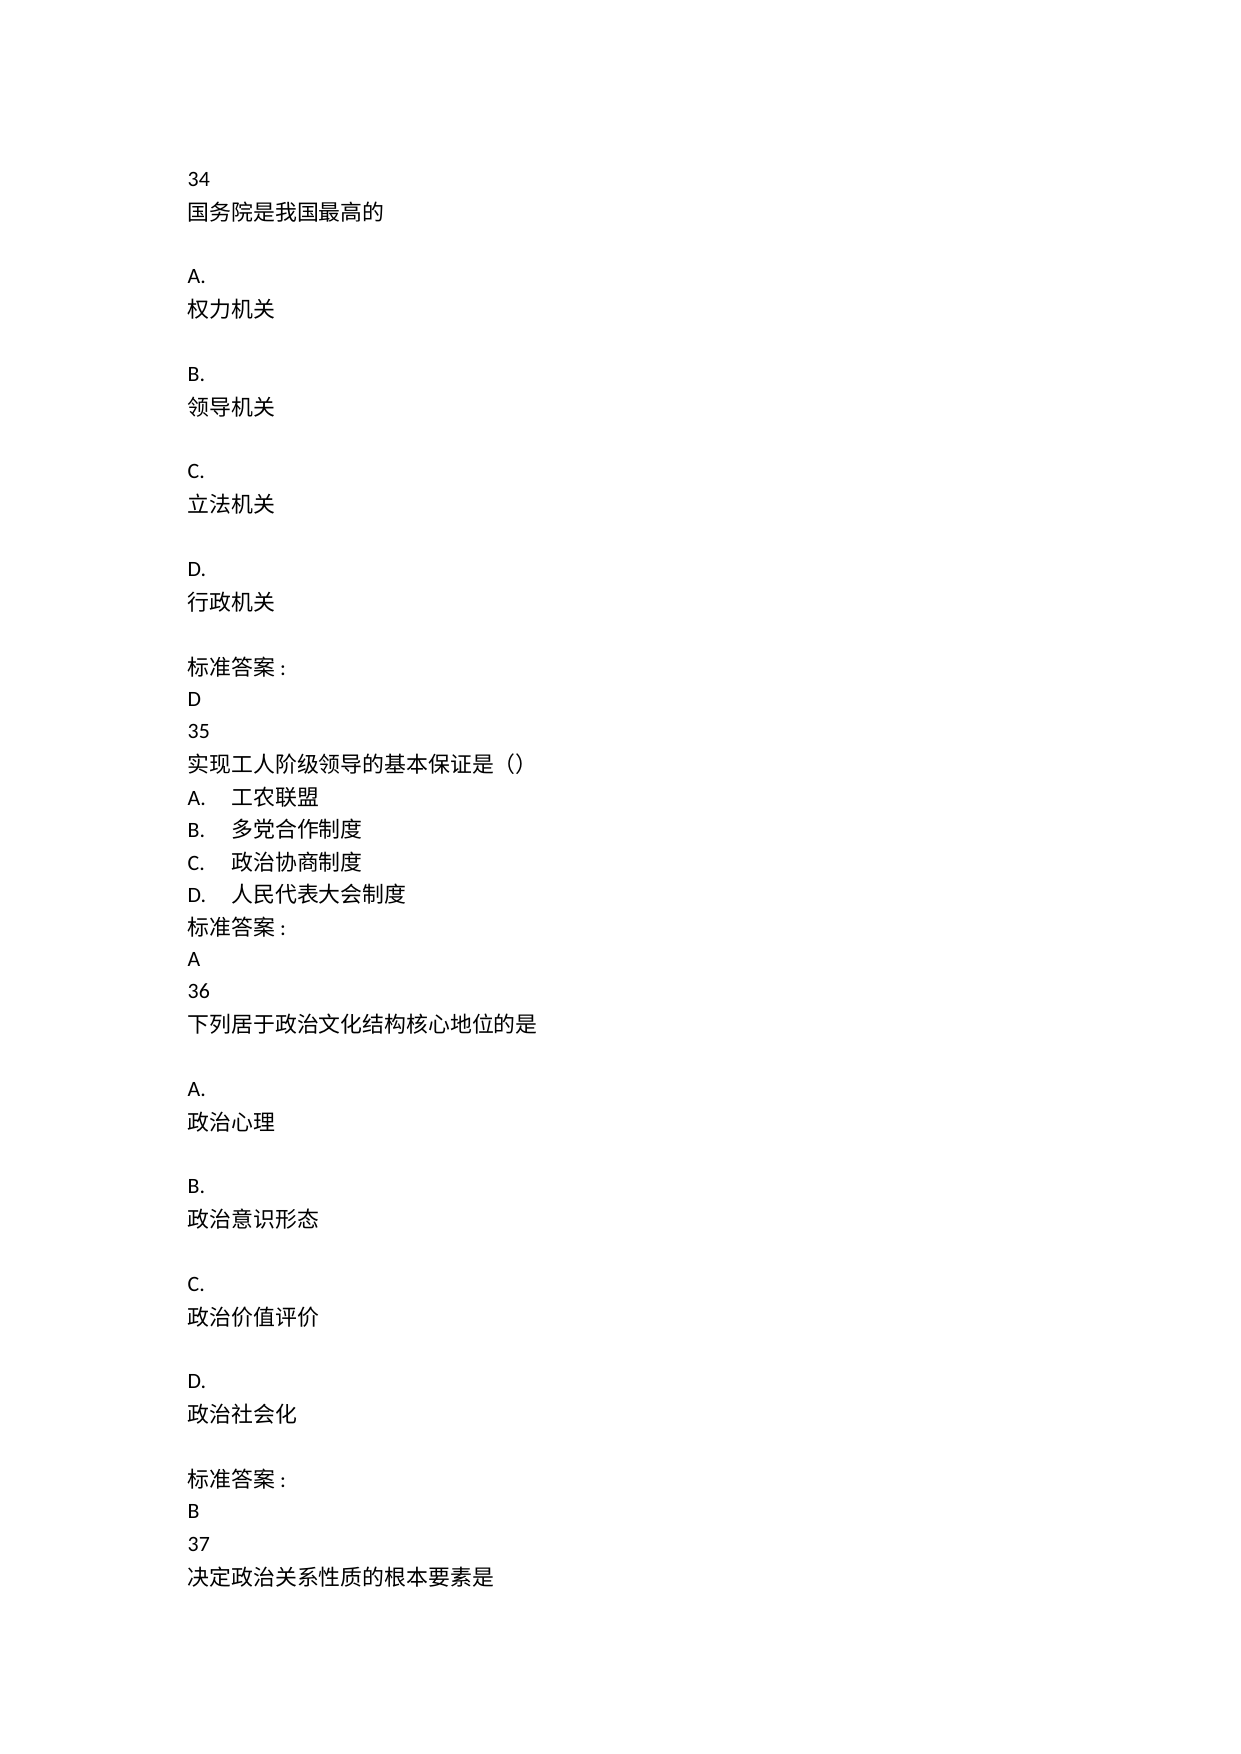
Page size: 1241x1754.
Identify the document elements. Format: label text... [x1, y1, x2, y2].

text 国务院是我国最高的 [187, 194, 1053, 227]
text 政治价值评价 [187, 1299, 1053, 1332]
text 标准答案 : [187, 909, 1053, 942]
text B [187, 1494, 1053, 1527]
text 35 [187, 714, 1053, 747]
text D. [187, 552, 1053, 584]
text 37 [187, 1527, 1053, 1559]
text A. [187, 1072, 1053, 1104]
text 立法机关 [187, 487, 1053, 519]
text 36 [187, 974, 1053, 1007]
text C. [187, 1267, 1053, 1299]
text 下列居于政治文化结构核心地位的是 [187, 1007, 1053, 1039]
text A. 工农联盟 [187, 779, 1053, 812]
text D. [187, 1364, 1053, 1397]
text 政治意识形态 [187, 1202, 1053, 1234]
text 领导机关 [187, 389, 1053, 422]
text C. 政治协商制度 [187, 844, 1053, 877]
text D [187, 682, 1053, 714]
text 标准答案 : [187, 1462, 1053, 1494]
text B. [187, 357, 1053, 389]
text D. 人民代表大会制度 [187, 877, 1053, 909]
text B. [187, 1169, 1053, 1202]
text A [187, 942, 1053, 974]
text 政治心理 [187, 1104, 1053, 1137]
text 政治社会化 [187, 1397, 1053, 1429]
text 决定政治关系性质的根本要素是 [187, 1559, 1053, 1592]
text 权力机关 [187, 292, 1053, 324]
text 34 [187, 162, 1053, 194]
text B. 多党合作制度 [187, 812, 1053, 844]
text C. [187, 454, 1053, 487]
text 行政机关 [187, 584, 1053, 617]
text 标准答案 : [187, 649, 1053, 682]
text 实现工人阶级领导的基本保证是（） [187, 747, 1053, 779]
text A. [187, 259, 1053, 292]
